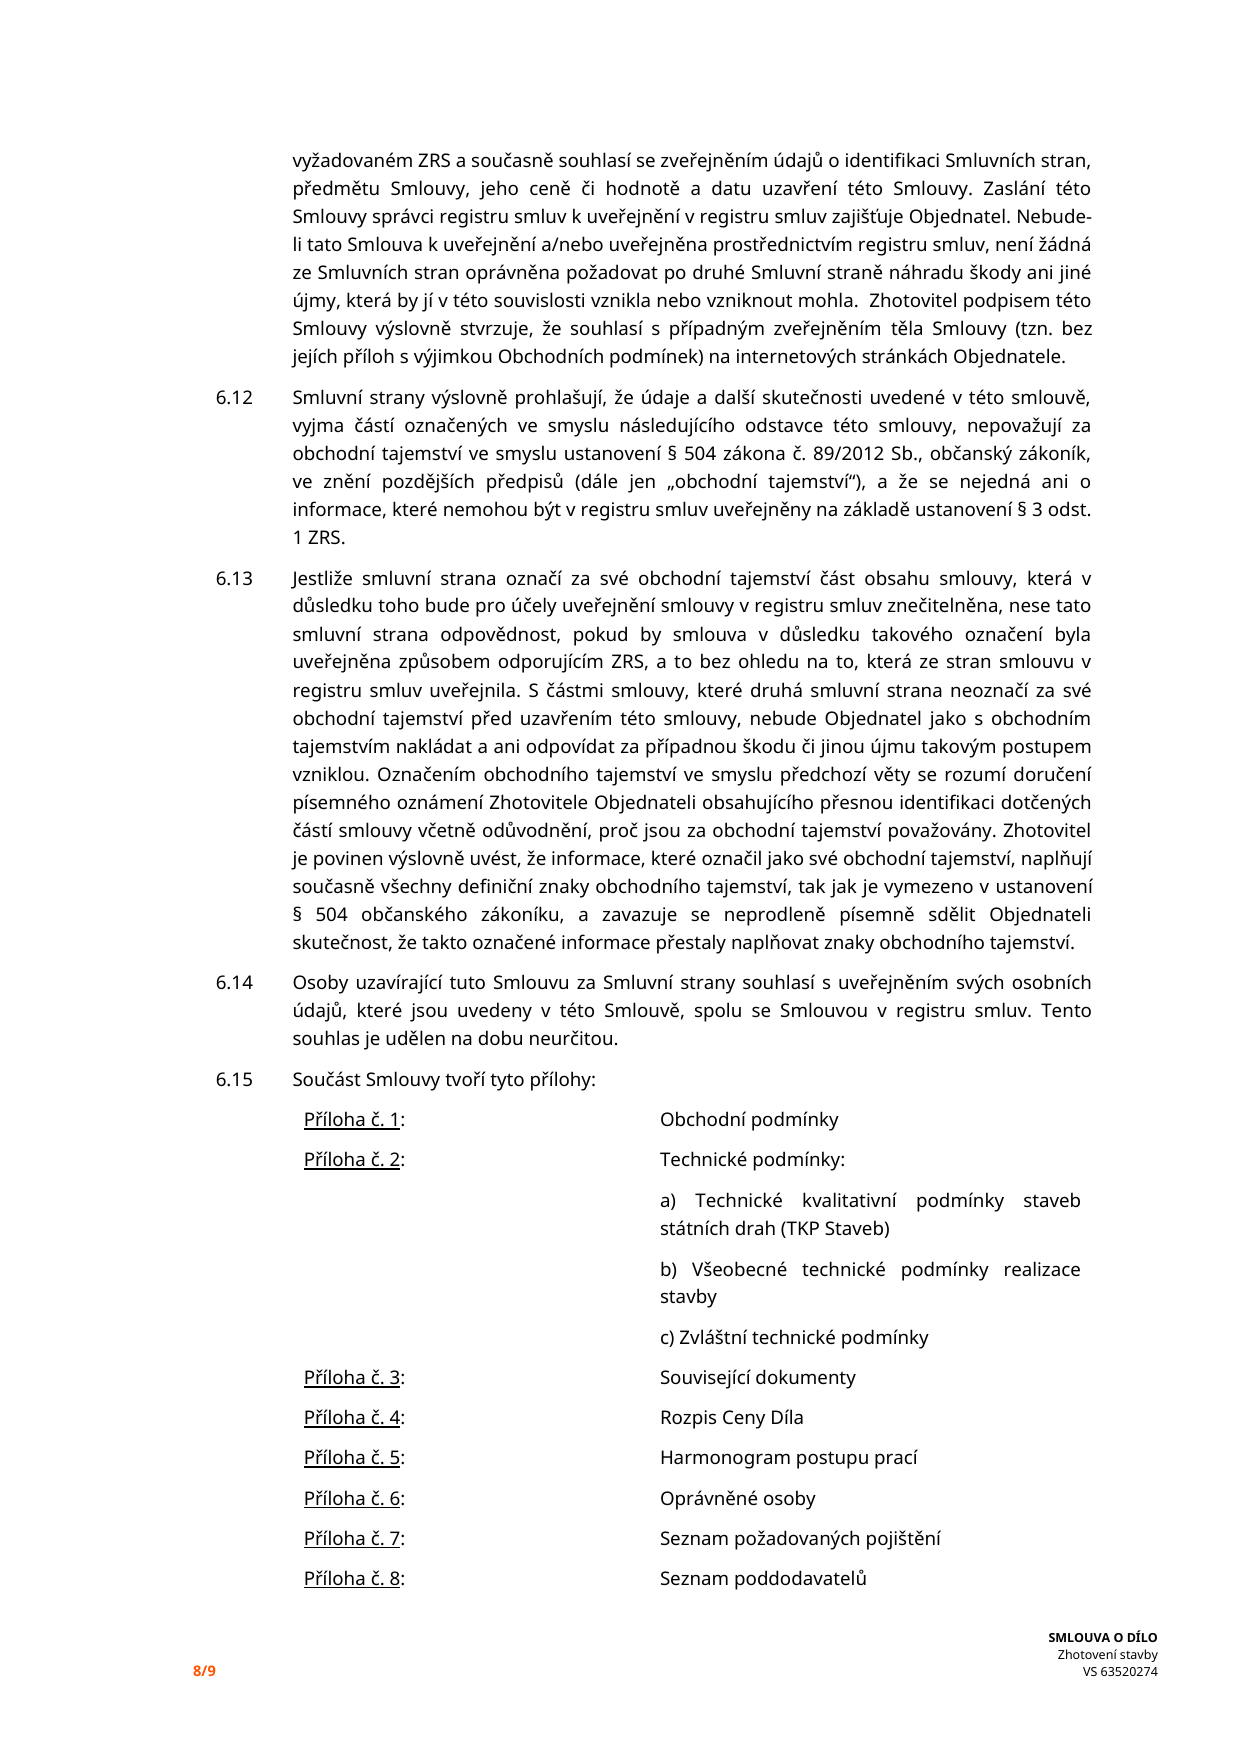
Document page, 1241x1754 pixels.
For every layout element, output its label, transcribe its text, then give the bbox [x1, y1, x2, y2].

table_cell Příloha č. 4: [216, 1405, 572, 1445]
table_header Obchodní podmínky [572, 1107, 1093, 1147]
table_cell Příloha č. 7: [216, 1525, 572, 1565]
table_cell Seznam požadovaných pojištění [572, 1525, 1093, 1565]
table_cell Rozpis Ceny Díla [572, 1405, 1093, 1445]
table_cell Příloha č. 3: [216, 1365, 572, 1404]
table_cell Technické podmínky: a) Technické kvalitativní podmínky staveb státních drah (TKP Staveb) b) Všeobecné technické podmínky realizace stavby c) Zvláštní technické podmínky [572, 1147, 1093, 1364]
table_cell Oprávněné osoby [572, 1485, 1093, 1525]
text Smluvní strany výslovně prohlašují, že údaje a další skutečnosti uvedené v této smlouvě, vyjma částí označených ve smyslu následujícího odstavce této smlouvy, nepovažují za obchodní tajemství ve smyslu ustanovení § 504 zákona č. 89/2012 Sb., občanský zákoník, ve znění pozdějších předpisů (dále jen „obchodní tajemství“), a že se nejedná ani o informace, které nemohou být v registru smluv uveřejněny na základě ustanovení § 3 odst. 1 ZRS. [216, 384, 1093, 550]
table_cell Příloha č. 5: [216, 1445, 572, 1485]
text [216, 147, 1093, 369]
text Součást Smlouvy tvoří tyto přílohy: [216, 1066, 1093, 1092]
table_cell Příloha č. 2: [216, 1147, 572, 1364]
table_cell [572, 1565, 1093, 1605]
text Jestliže smluvní strana označí za své obchodní tajemství část obsahu smlouvy, která v důsledku toho bude pro účely uveřejnění smlouvy v registru smluv znečitelněna, nese tato smluvní strana odpovědnost, pokud by smlouva v důsledku takového označení byla uveřejněna způsobem odporujícím ZRS, a to bez ohledu na to, která ze stran smlouvu v registru smluv uveřejnila. S částmi smlouvy, které druhá smluvní strana neoznačí za své obchodní tajemství před uzavřením této smlouvy, nebude Objednatel jako s obchodním tajemstvím nakládat a ani odpovídat za případnou škodu či jinou újmu takovým postupem vzniklou. Označením obchodního tajemství ve smyslu předchozí věty se rozumí doručení písemného oznámení Zhotovitele Objednateli obsahujícího přesnou identifikaci dotčených částí smlouvy včetně odůvodnění, proč jsou za obchodní tajemství považovány. Zhotovitel je povinen výslovně uvést, že informace, které označil jako své obchodní tajemství, naplňují současně všechny definiční znaky obchodního tajemství, tak jak je vymezeno v ustanovení § 504 občanského zákoníku, a zavazuje se neprodleně písemně sdělit Objednateli skutečnost, že takto označené informace přestaly naplňovat znaky obchodního tajemství. [216, 565, 1093, 954]
table_header Příloha č. 1: [216, 1107, 572, 1147]
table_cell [216, 1565, 572, 1605]
table_cell Harmonogram postupu prací [572, 1445, 1093, 1485]
table_cell Související dokumenty [572, 1365, 1093, 1404]
table_cell Příloha č. 6: [216, 1485, 572, 1525]
text Osoby uzavírající tuto Smlouvu za Smluvní strany souhlasí s uveřejněním svých osobních údajů, které jsou uvedeny v této Smlouvě, spolu se Smlouvou v registru smluv. Tento souhlas je udělen na dobu neurčitou. [216, 969, 1093, 1051]
